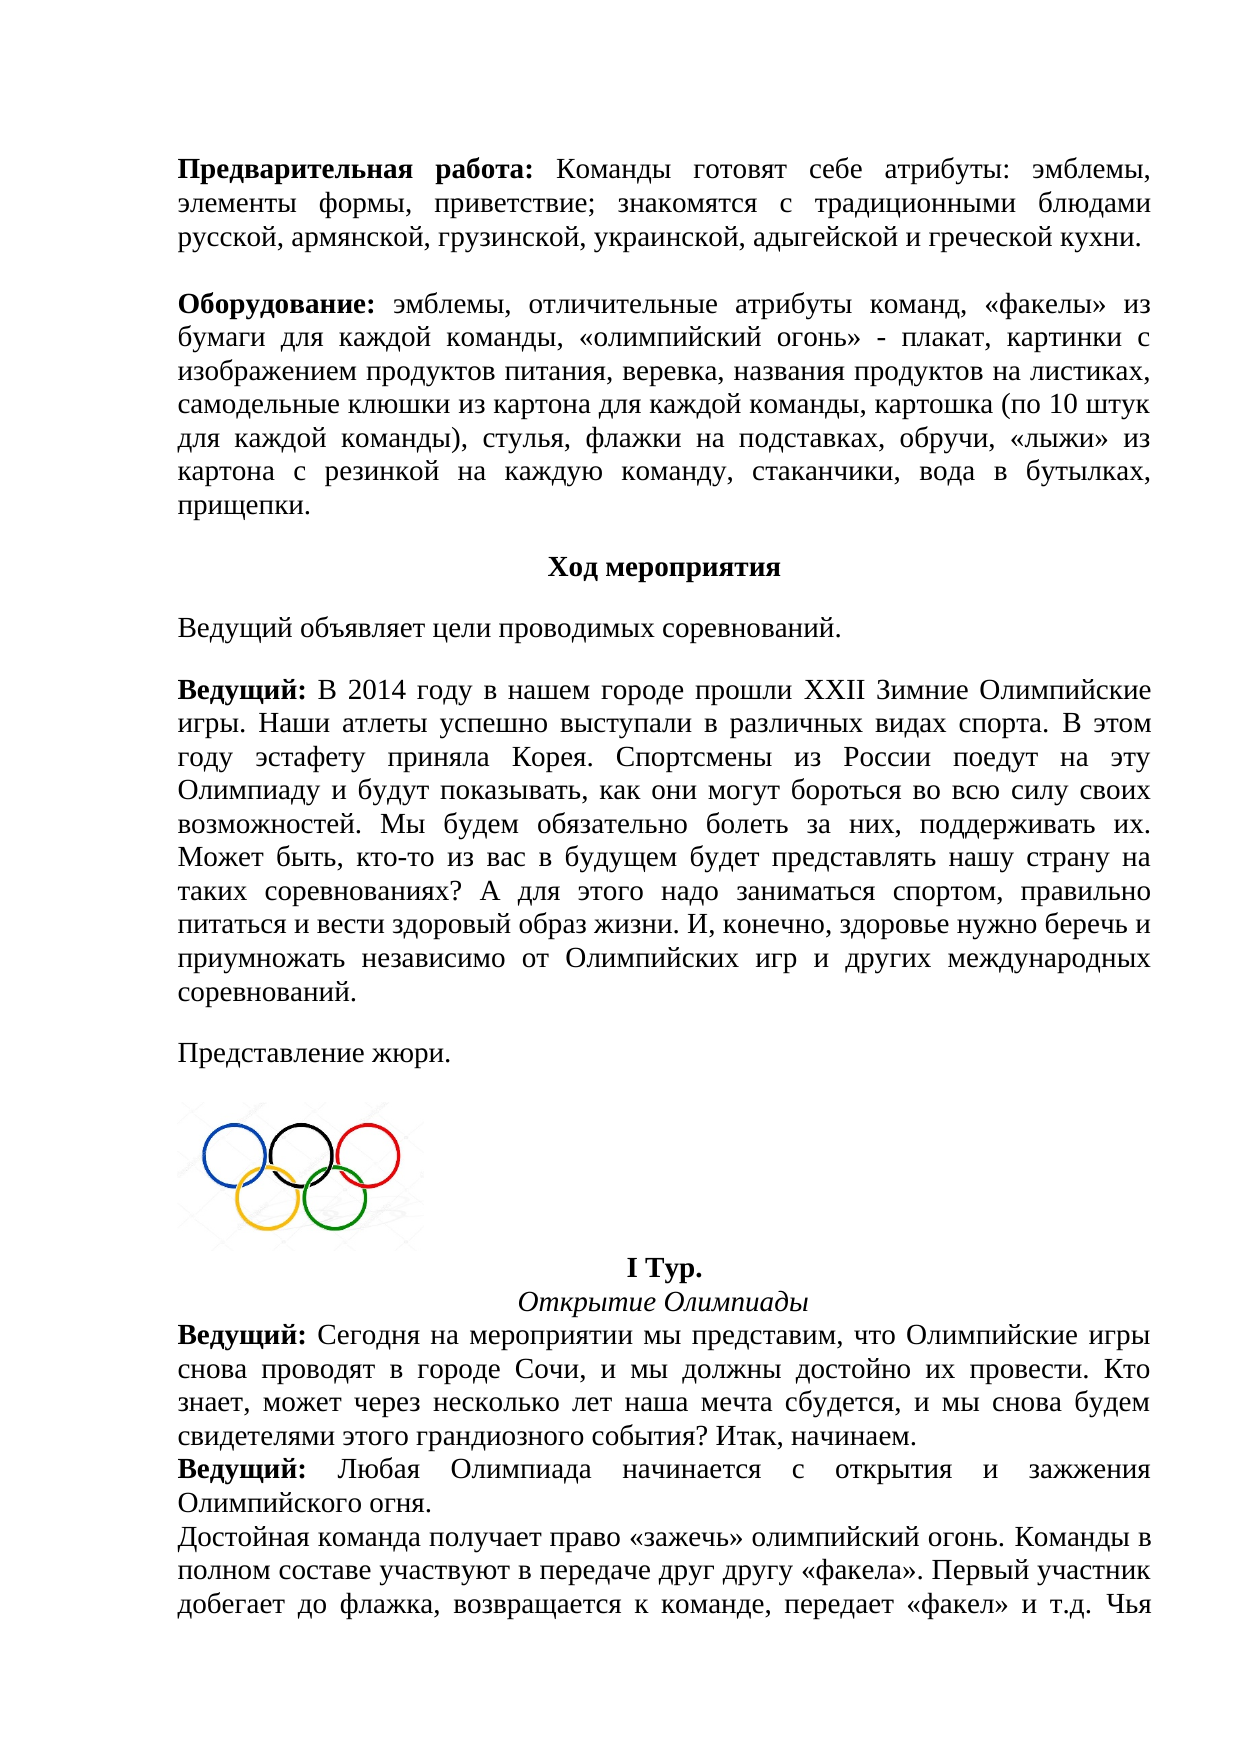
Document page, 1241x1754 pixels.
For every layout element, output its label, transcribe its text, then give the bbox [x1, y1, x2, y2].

picture [177, 1102, 424, 1251]
text Ведущий: Сегодня на мероприятии мы представим, что Олимпийские игры снова проводят в городе Сочи, и мы должны достойно их провести. Кто знает, может через несколько лет наша мечта сбудется, и мы снова будем свидетелями этого грандиозного события? Итак, начинаем. [177, 1317, 1152, 1452]
text Предварительная работа: Команды готовят себе атрибуты: эмблемы, элементы формы, приветствие; знакомятся с традиционными блюдами русской, армянской, грузинской, украинской, адыгейской и греческой кухни. [177, 152, 1152, 252]
text Представление жюри. [177, 1035, 1152, 1069]
text Ведущий: Любая Олимпиада начинается с открытия и зажжения Олимпийского огня. [177, 1452, 1152, 1519]
text Ведущий объявляет цели проводимых соревнований. [177, 610, 1152, 644]
text Ход мероприятия [177, 549, 1152, 582]
text Оборудование: эмблемы, отличительные атрибуты команд, «факелы» из бумаги для каждой команды, «олимпийский огонь» - плакат, картинки с изображением продуктов питания, веревка, названия продуктов на листиках, самодельные клюшки из картона для каждой команды, картошка (по 10 штук для каждой команды), стулья, флажки на подставках, обручи, «лыжи» из картона с резинкой на каждую команду, стаканчики, вода в бутылках, прищепки. [177, 286, 1152, 521]
text I Тур. [177, 1250, 1152, 1284]
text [177, 1519, 1152, 1619]
text Ведущий: В 2014 году в нашем городе прошли XXII Зимние Олимпийские игры. Наши атлеты успешно выступали в различных видах спорта. В этом году эстафету приняла Корея. Спортсмены из России поедут на эту Олимпиаду и будут показывать, как они могут бороться во всю силу своих возможностей. Мы будем обязательно болеть за них, поддерживать их. Может быть, кто-то из вас в будущем будет представлять нашу страну на таких соревнованиях? А для этого надо заниматься спортом, правильно питаться и вести здоровый образ жизни. И, конечно, здоровье нужно беречь и приумножать независимо от Олимпийских игр и других международных соревнований. [177, 672, 1152, 1007]
text Открытие Олимпиады [177, 1284, 1152, 1317]
